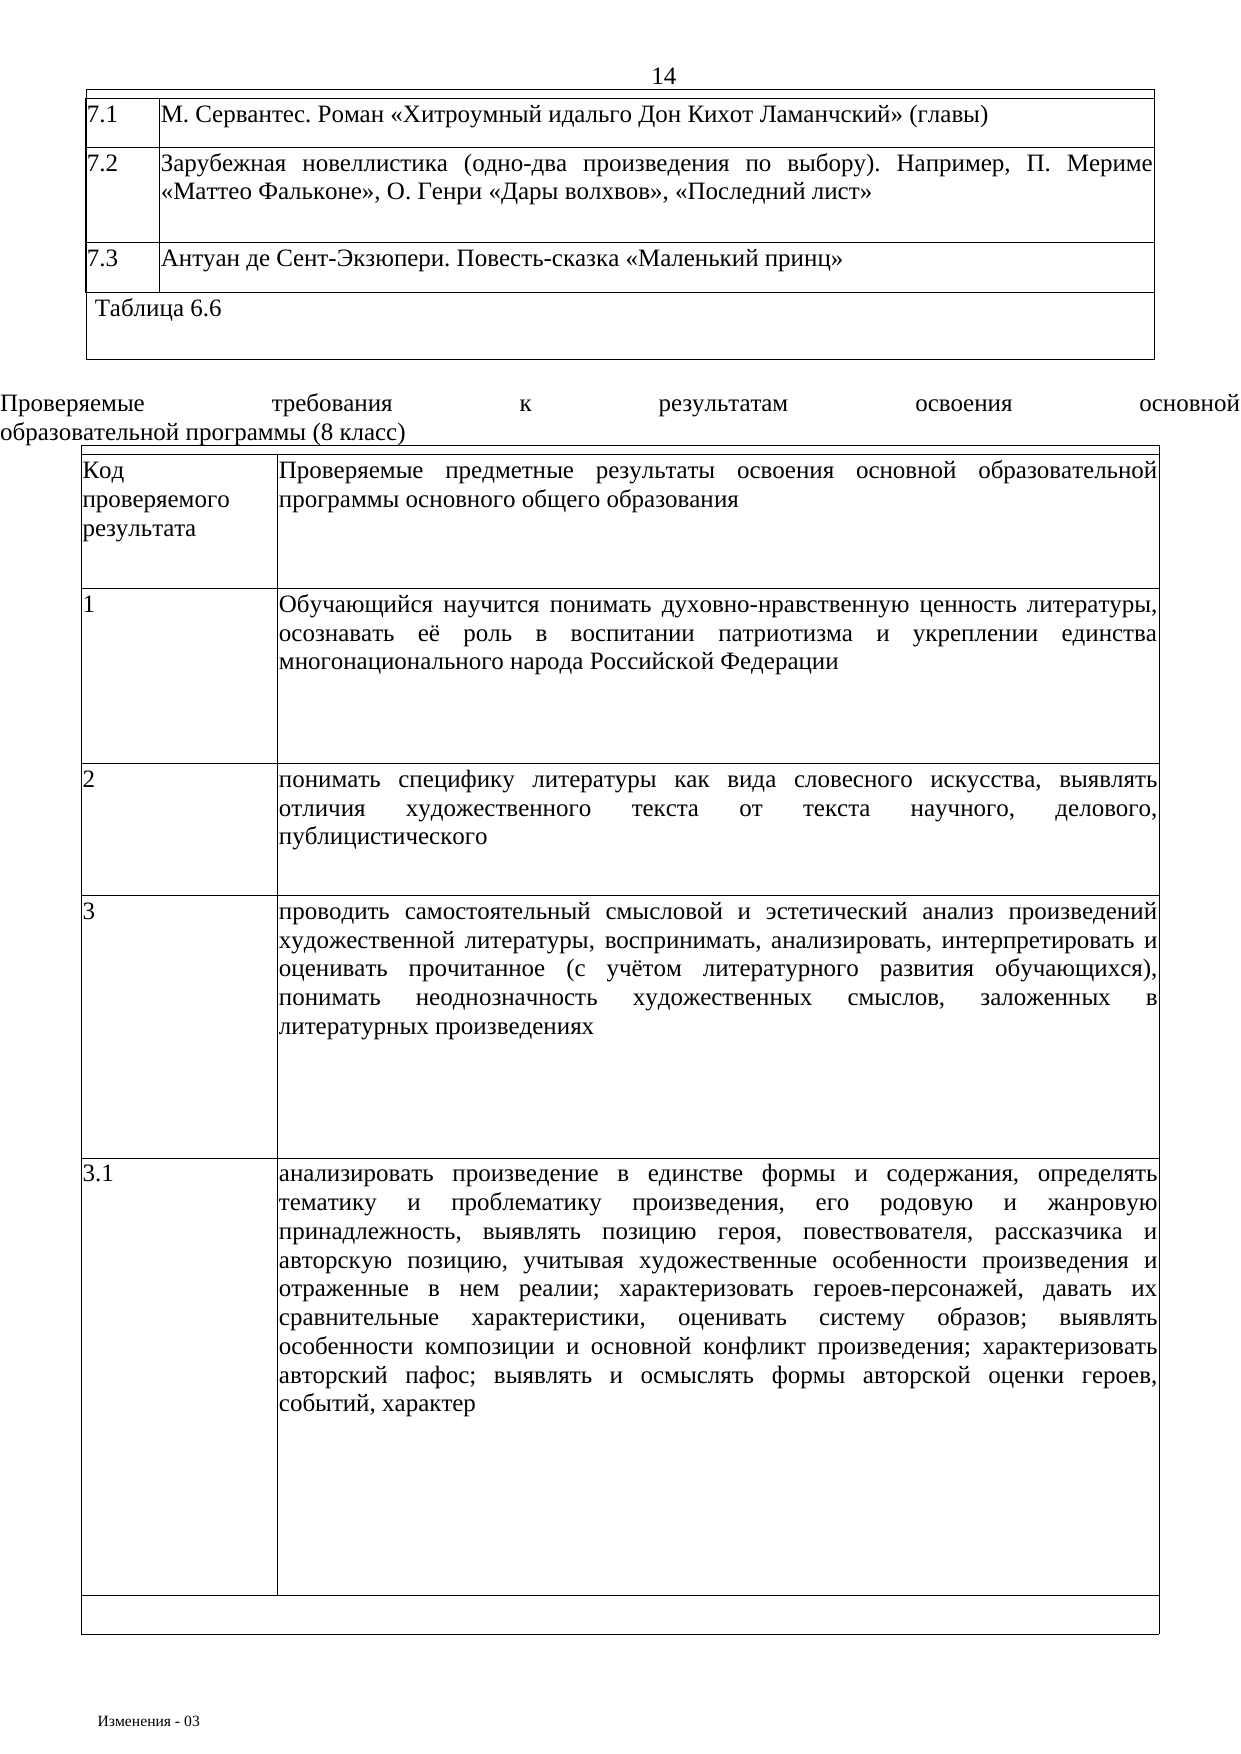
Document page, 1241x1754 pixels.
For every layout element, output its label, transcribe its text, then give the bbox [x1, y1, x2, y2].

text Проверяемые требования к результатам освоения основной образовательной программы (8 класс) [0, 388, 1240, 445]
table_cell проводить самостоятельный смысловой и эстетический анализ произведений художественной литературы, воспринимать, анализировать, интерпретировать и оценивать прочитанное (с учётом литературного развития обучающихся), понимать неоднозначность художественных смыслов, заложенных в литературных произведениях [278, 896, 1159, 1157]
table_cell Зарубежная новеллистика (одно-два произведения по выбору). Например, П. Мериме «Маттео Фальконе», О. Генри «Дары волхвов», «Последний лист» [160, 148, 1154, 242]
table_cell 7.3 [87, 243, 159, 292]
table_cell Антуан де Сент-Экзюпери. Повесть-сказка «Маленький принц» [160, 243, 1154, 292]
table_cell анализировать произведение в единстве формы и содержания, определять тематику и проблематику произведения, его родовую и жанровую принадлежность, выявлять позицию героя, повествователя, рассказчика и авторскую позицию, учитывая художественные особенности произведения и отраженные в нем реалии; характеризовать героев-персонажей, давать их сравнительные характеристики, оценивать систему образов; выявлять особенности композиции и основной конфликт произведения; характеризовать авторский пафос; выявлять и осмыслять формы авторской оценки героев, событий, характер [278, 1159, 1159, 1595]
table_cell Обучающийся научится понимать духовно-нравственную ценность литературы, осознавать её роль в воспитании патриотизма и укреплении единства многонационального народа Российской Федерации [278, 589, 1159, 763]
table_cell 7.2 [87, 148, 159, 242]
table_header 7.1 [87, 99, 159, 147]
table_header Код проверяемого результата [82, 455, 277, 588]
table_cell 2 [82, 764, 277, 895]
table_cell 1 [82, 589, 277, 763]
table_header М. Сервантес. Роман «Хитроумный идальго Дон Кихот Ламанчский» (главы) [160, 99, 1154, 147]
table_header Проверяемые предметные результаты освоения основной образовательной программы основного общего образования [278, 455, 1159, 588]
text Таблица 6.6 [94, 293, 1146, 321]
table_cell 3.1 [82, 1159, 277, 1595]
table_cell 3 [82, 896, 277, 1157]
table_cell понимать специфику литературы как вида словесного искусства, выявлять отличия художественного текста от текста научного, делового, публицистического [278, 764, 1159, 895]
